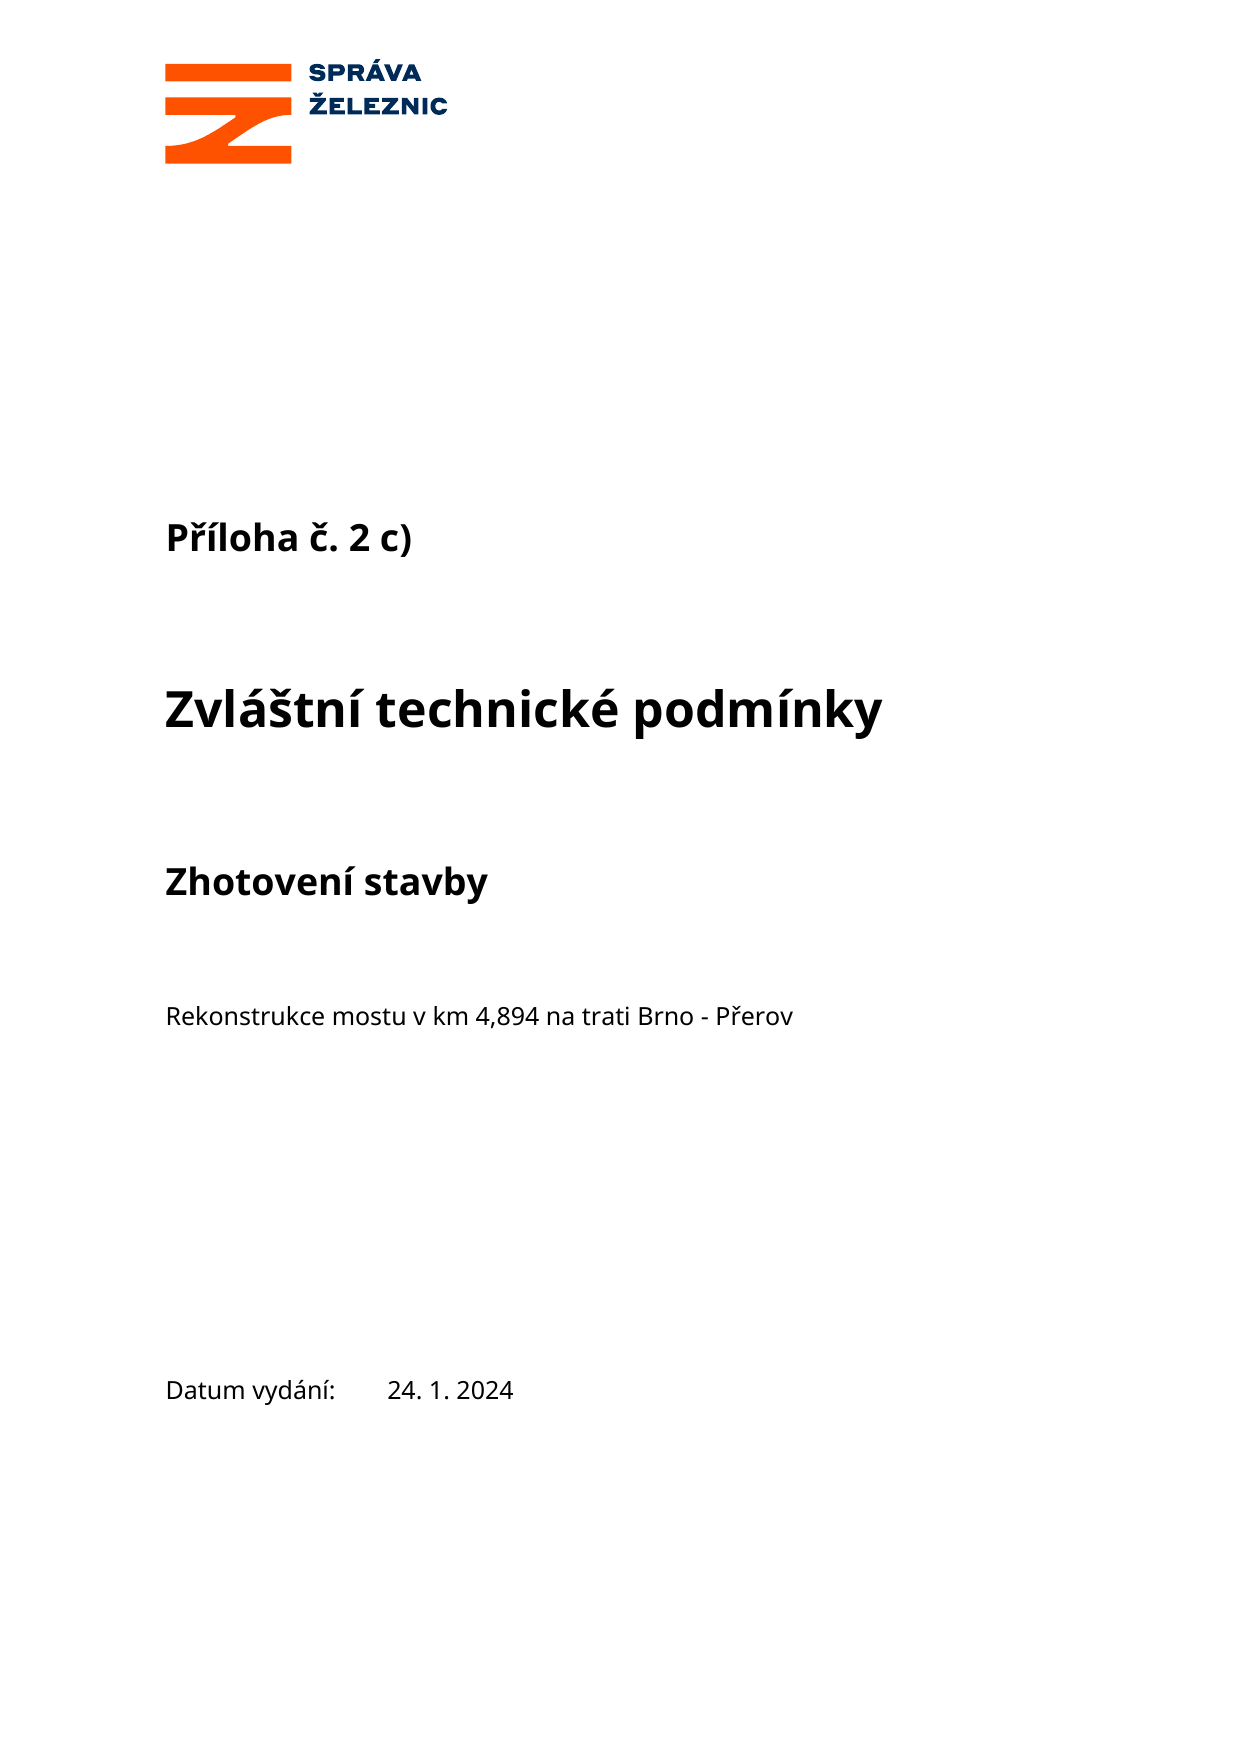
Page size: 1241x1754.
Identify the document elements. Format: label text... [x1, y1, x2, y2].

text Zvláštní technické podmínky [165, 674, 1075, 742]
text Zhotovení stavby [165, 855, 1075, 906]
text Příloha č. 2 c) [165, 512, 1075, 563]
text Datum vydání: 24. 1. 2024 [165, 1373, 1075, 1407]
